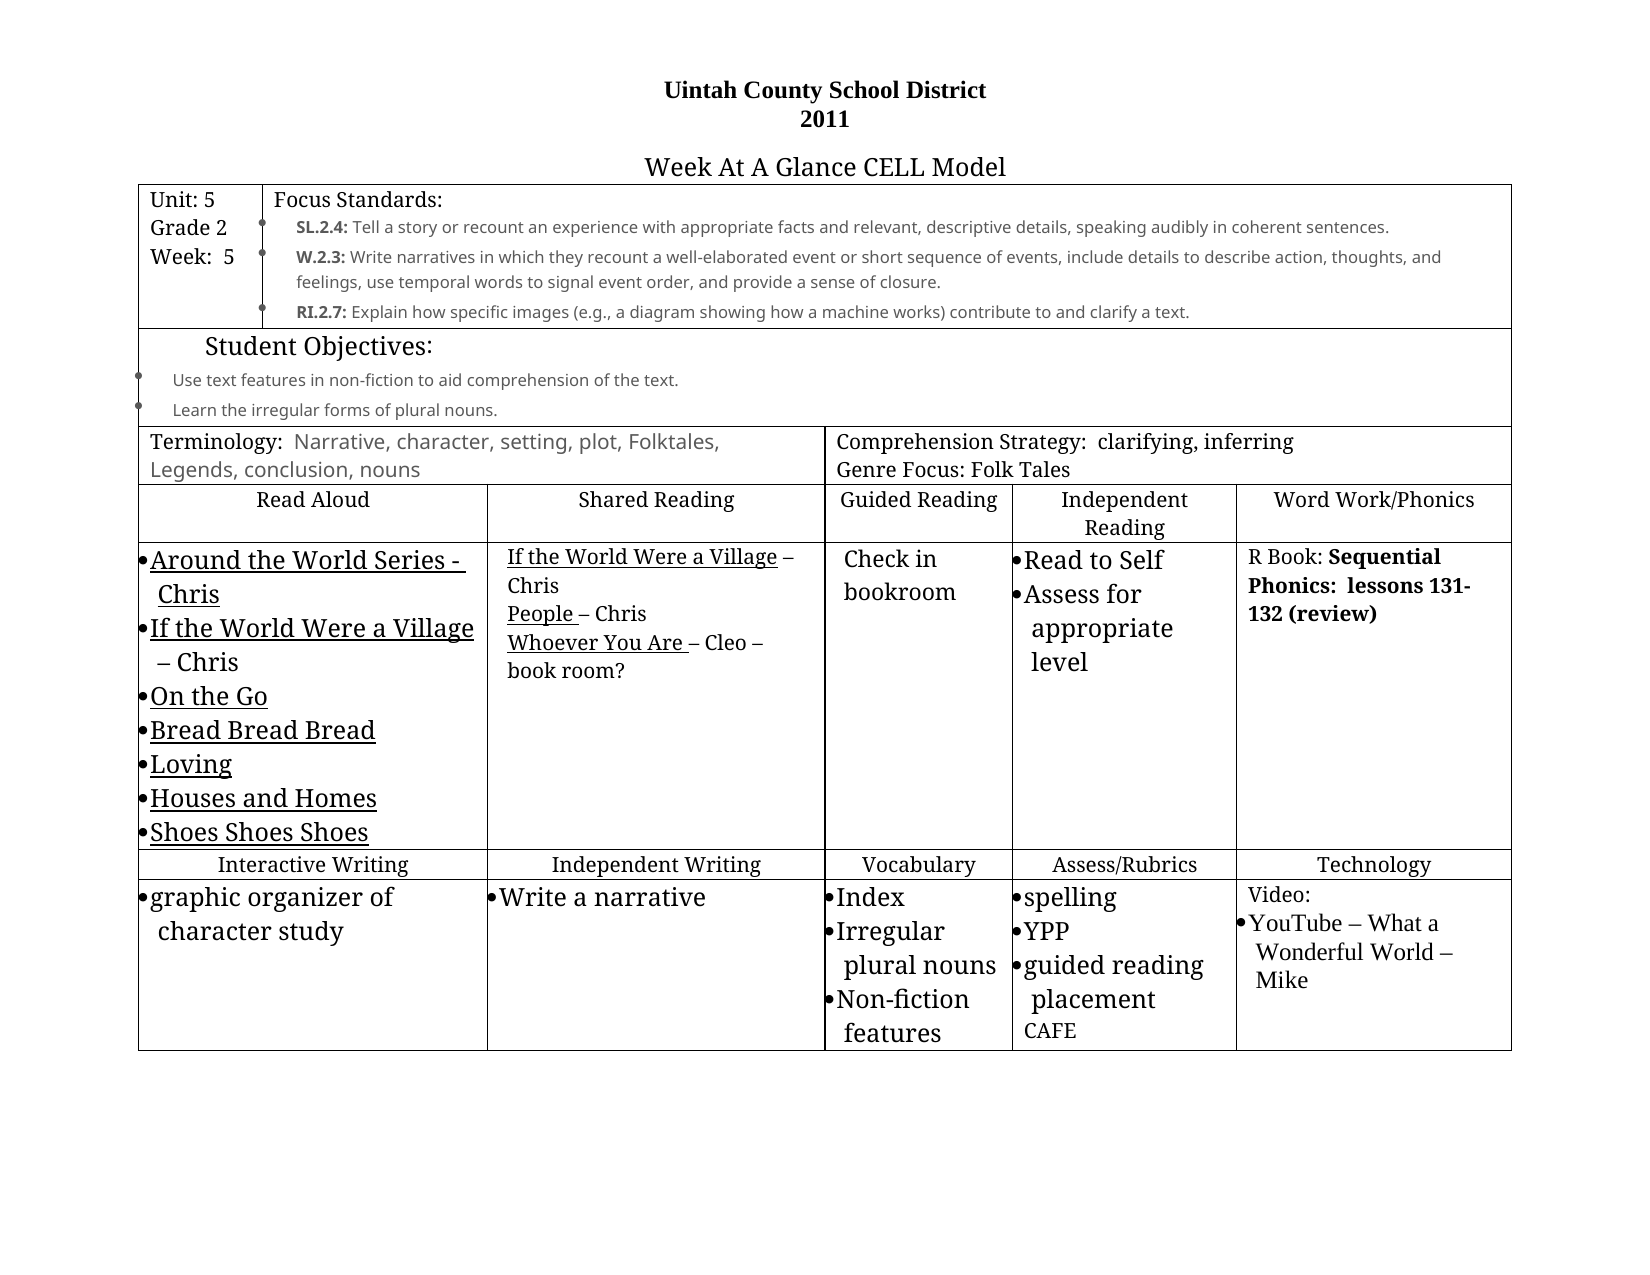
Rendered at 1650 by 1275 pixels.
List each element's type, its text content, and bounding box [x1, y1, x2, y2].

table_cell If the World Were a Village – Chris People – Chris Whoever You Are – Cleo – book room? [488, 543, 824, 849]
table_cell Around the World Series - Chris If the World Were a Village – Chris On the Go Bread Bread Bread Loving Houses and Homes Shoes Shoes Shoes [139, 543, 487, 849]
table_cell Interactive Writing [139, 850, 487, 879]
table_cell Vocabulary [826, 850, 1012, 879]
table_header Focus Standards: SL.2.4: Tell a story or recount an experience with appropriate facts and relevant, descriptive details, speaking audibly in coherent sentences. W.2.3: Write narratives in which they recount a well-elaborated event or short sequence of events, include details to describe action, thoughts, and feelings, use temporal words to signal event order, and provide a sense of closure. RI.2.7: Explain how specific images (e.g., a diagram showing how a machine works) contribute to and clarify a text. [263, 185, 1511, 328]
table_cell Shared [488, 485, 824, 542]
table_header Unit: 5 Grade 2 Week: 5 [139, 185, 262, 328]
table_cell Terminology: Narrative, character, setting, plot, Folktales, Legends, conclusion, nouns [139, 427, 824, 484]
table_cell R Book: Sequential Phonics: lessons 131-132 (review) [1237, 543, 1511, 849]
table_cell Comprehension Strategy: clarifying, inferring Genre Focus: Folk Tales [826, 427, 1511, 484]
table_cell Write a narrative [488, 880, 824, 1050]
table_cell graphic organizer of character study [139, 880, 487, 1050]
table_cell Independent Writing [488, 850, 824, 879]
table_cell Index Irregular plural nouns Non-fiction features [826, 880, 1012, 1050]
table_cell Independent [1013, 485, 1236, 542]
table_cell spelling YPP guided reading placement CAFE [1013, 880, 1236, 1050]
table_cell Technology [1237, 850, 1511, 879]
table_cell Read Aloud [139, 485, 487, 542]
table_cell Read to Self Assess for appropriate level [1013, 543, 1236, 849]
table_cell Check in bookroom [826, 543, 1012, 849]
table_cell Video: YouTube – What a Wonderful World – Mike [1237, 880, 1511, 1050]
table_cell Student Objectives: Use text features in non-fiction to aid comprehension of the text. Learn the irregular forms of plural nouns. [139, 329, 1511, 426]
table_cell Word Work/Phonics [1237, 485, 1511, 542]
table_cell Assess/Rubrics [1013, 850, 1236, 879]
text Week At A Glance CELL Model [150, 150, 1500, 184]
table_cell Guided [826, 485, 1012, 542]
